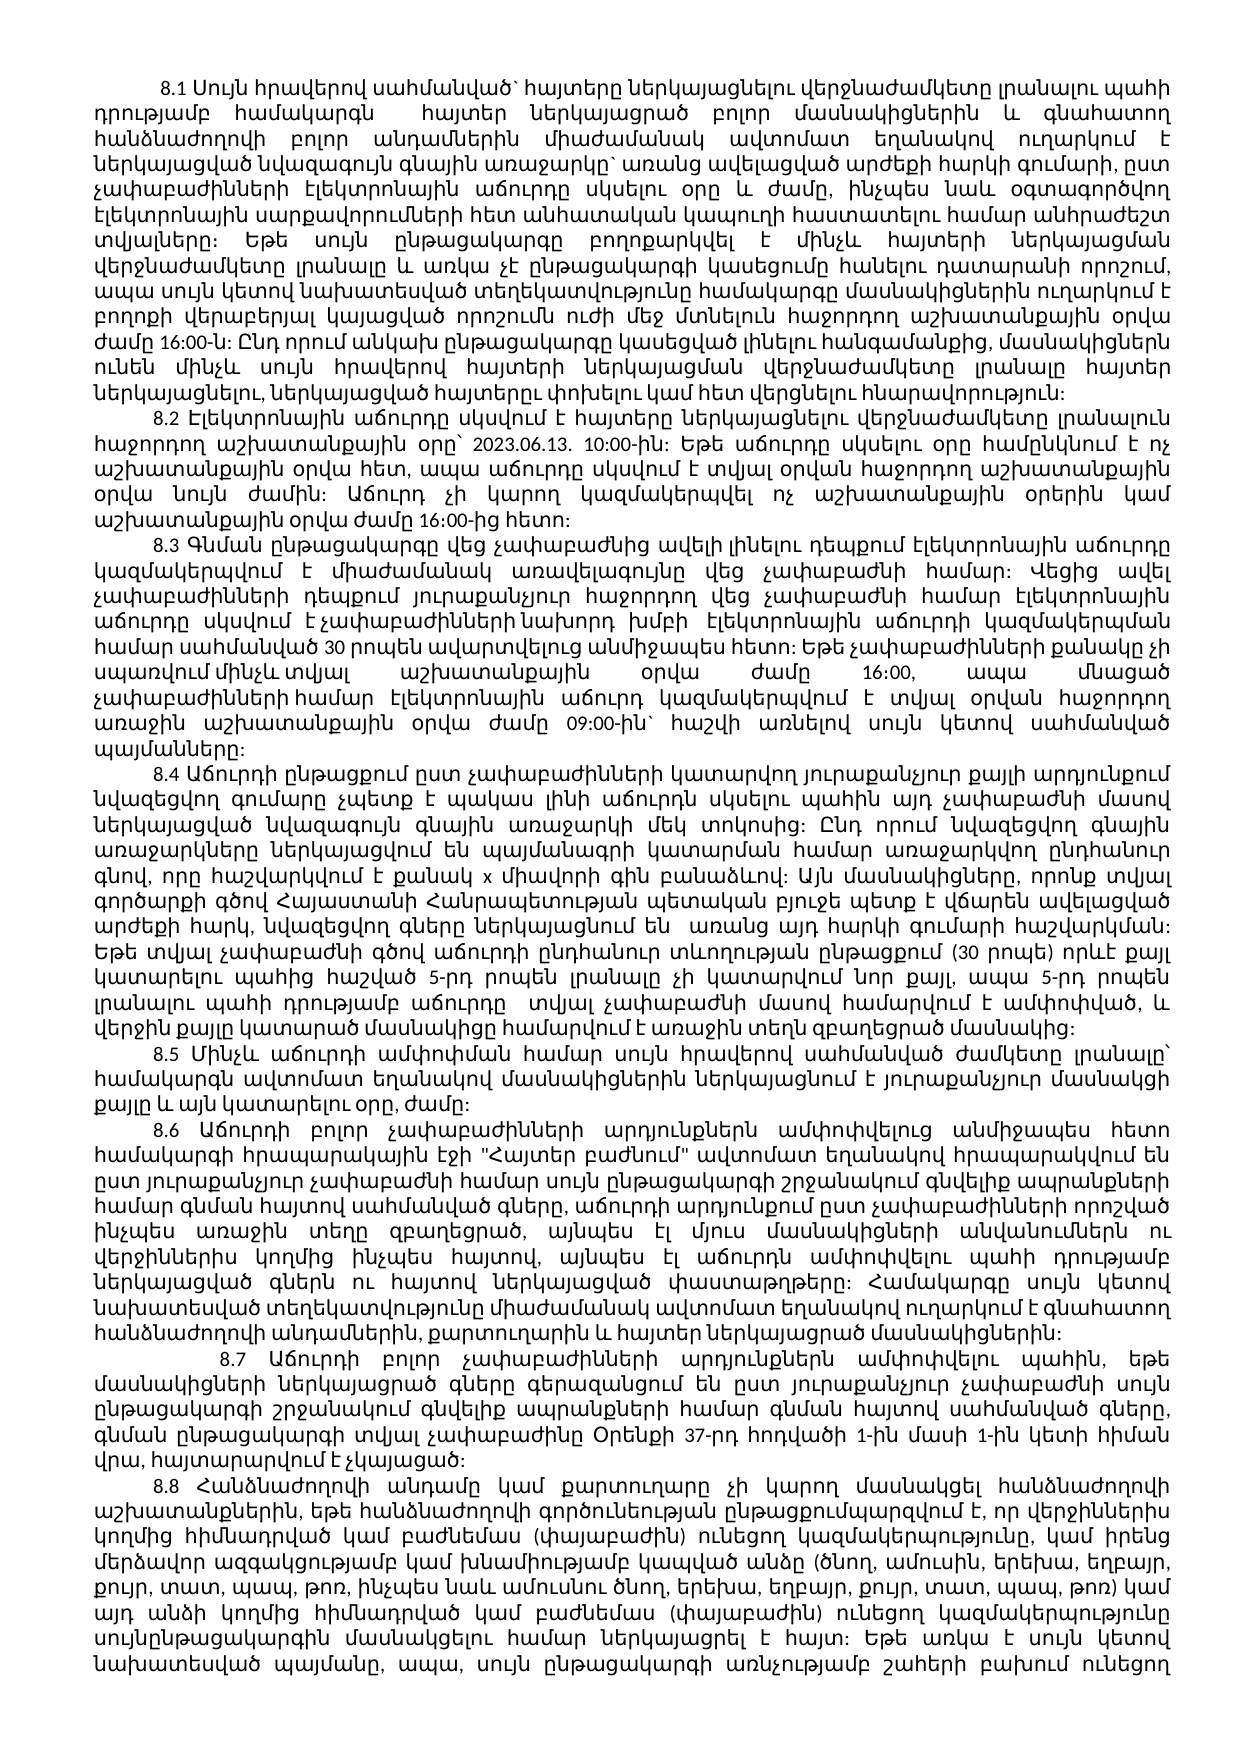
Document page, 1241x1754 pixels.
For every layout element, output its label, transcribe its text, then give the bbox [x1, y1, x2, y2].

text 8.2 Էլեկտրոնային աճուրդը սկսվում է հայտերը ներկայացնելու վերջնաժամկետը լրանալուն հաջորդող աշխատանքային օրը՝ 2023.06.13. 10:00 -ին: Եթե աճուրդը սկսելու օրը համընկնում է ոչ աշխատանքային օրվա հետ, ապա աճուրդը սկսվում է տվյալ օրվան հաջորդող աշխատանքային օրվա նույն ժամին: Աճուրդ չի կարող կազմակերպվել ոչ աշխատանքային օրերին կամ աշխատանքային օրվա ժամը 16։00-ից հետո: [94, 405, 1171, 532]
text 8.7 Աճուրդի բոլոր չափաբաժինների արդյունքներն ամփոփվելու պահին, եթե մասնակիցների ներկայացրած գները գերազանցում են ըստ յուրաքանչյուր չափաբաժնի սույն ընթացակարգի շրջանակում գնվելիք ապրանքների համար գնման հայտով սահմանված գները, գնման ընթացակարգի տվյալ չափաբաժինը Օրենքի 37-րդ հոդվածի 1-ին մասի 1-ին կետի հիման վրա, հայտարարվում է չկայացած: [94, 1346, 1171, 1473]
text 8.6 Աճուրդի բոլոր չափաբաժինների արդյունքներն ամփոփվելուց անմիջապես հետո համակարգի հրապարակային էջի "Հայտեր բաժնում" ավտոմատ եղանակով հրապարակվում են ըստ յուրաքանչյուր չափաբաժնի համար սույն ընթացակարգի շրջանակում գնվելիք ապրանքների համար գնման հայտով սահմանված գները, աճուրդի արդյունքում ըստ չափաբաժինների որոշված ինչպես առաջին տեղը զբաղեցրած, այնպես էլ մյուս մասնակիցների անվանումներն ու վերջիններիս կողմից ինչպես հայտով, այնպես էլ աճուրդն ամփոփվելու պահի դրությամբ ներկայացված գներն ու հայտով ներկայացված փաստաթղթերը: Համակարգը սույն կետով նախատեսված տեղեկատվությունը միաժամանակ ավտոմատ եղանակով ուղարկում է գնահատող հանձնաժողովի անդամներին, քարտուղարին և հայտեր ներկայացրած մասնակիցներին: [94, 1117, 1171, 1346]
text 8.3 Գնման ընթացակարգը վեց չափաբաժնից ավելի լինելու դեպքում էլեկտրոնային աճուրդը կազմակերպվում է միաժամանակ առավելագույնը վեց չափաբաժնի համար: Վեցից ավել չափաբաժինների դեպքում յուրաքանչյուր հաջորդող վեց չափաբաժնի համար էլեկտրոնային աճուրդը սկսվում է չափաբաժինների նախորդ խմբի էլեկտրոնային աճուրդի կազմակերպման համար սահմանված 30 րոպեն ավարտվելուց անմիջապես հետո: Եթե չափաբաժինների քանակը չի սպառվում մինչև տվյալ աշխատանքային օրվա ժամը 16։00, ապա մնացած չափաբաժինների համար էլեկտրոնային աճուրդ կազմակերպվում է տվյալ օրվան հաջորդող առաջին աշխատանքային օրվա ժամը 09:00-ին` հաշվի առնելով սույն կետով սահմանված պայմանները: [94, 532, 1171, 761]
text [94, 1473, 1171, 1676]
text 8.4 Աճուրդի ընթացքում ըստ չափաբաժինների կատարվող յուրաքանչյուր քայլի արդյունքում նվազեցվող գումարը չպետք է պակաս լինի աճուրդն սկսելու պահին այդ չափաբաժնի մասով ներկայացված նվազագույն գնային առաջարկի մեկ տոկոսից: Ընդ որում նվազեցվող գնային առաջարկները ներկայացվում են պայմանագրի կատարման համար առաջարկվող ընդհանուր գնով, որը հաշվարկվում է քանակ x միավորի գին բանաձևով: Այն մասնակիցները, որոնք տվյալ գործարքի գծով Հայաստանի Հանրապետության պետական բյուջե պետք է վճարեն ավելացված արժեքի հարկ, նվազեցվող գները ներկայացնում են առանց այդ հարկի գումարի հաշվարկման: Եթե տվյալ չափաբաժնի գծով աճուրդի ընդհանուր տևողության ընթացքում (30 րոպե) որևէ քայլ կատարելու պահից հաշված 5-րդ րոպեն լրանալը չի կատարվում նոր քայլ, ապա 5-րդ րոպեն լրանալու պահի դրությամբ աճուրդը տվյալ չափաբաժնի մասով համարվում է ամփոփված, և վերջին քայլը կատարած մասնակիցը համարվում է առաջին տեղն զբաղեցրած մասնակից: [94, 761, 1171, 1041]
text 8.1 Սույն հրավերով սահմանված` հայտերը ներկայացնելու վերջնաժամկետը լրանալու պահի դրությամբ համակարգն հայտեր ներկայացրած բոլոր մասնակիցներին և գնահատող հանձնաժողովի բոլոր անդամներին միաժամանակ ավտոմատ եղանակով ուղարկում է ներկայացված նվազագույն գնային առաջարկը` առանց ավելացված արժեքի հարկի գումարի, ըստ չափաբաժինների էլեկտրոնային աճուրդը սկսելու օրը և ժամը, ինչպես նաև օգտագործվող էլեկտրոնային սարքավորումների հետ անհատական կապուղի հաստատելու համար անհրաժեշտ տվյալները։ Եթե սույն ընթացակարգը բողոքարկվել է մինչև հայտերի ներկայացման վերջնաժամկետը լրանալը և առկա չէ ընթացակարգի կասեցումը հանելու դատարանի որոշում, ապա սույն կետով նախատեսված տեղեկատվությունը համակարգը մասնակիցներին ուղարկում է բողոքի վերաբերյալ կայացված որոշումն ուժի մեջ մտնելուն հաջորդող աշխատանքային օրվա ժամը 16:00-ն: Ընդ որում անկախ ընթացակարգը կասեցված լինելու հանգամանքից, մասնակիցներն ունեն մինչև սույն հրավերով հայտերի ներկայացման վերջնաժամկետը լրանալը հայտեր ներկայացնելու, ներկայացված հայտերըւ փոխելու կամ հետ վերցնելու հնարավորություն: [94, 75, 1171, 405]
text 8.5 Մինչև աճուրդի ամփոփման համար սույն հրավերով սահմանված ժամկետը լրանալը՝ համակարգն ավտոմատ եղանակով մասնակիցներին ներկայացնում է յուրաքանչյուր մասնակցի քայլը և այն կատարելու օրը, ժամը: [94, 1041, 1171, 1117]
